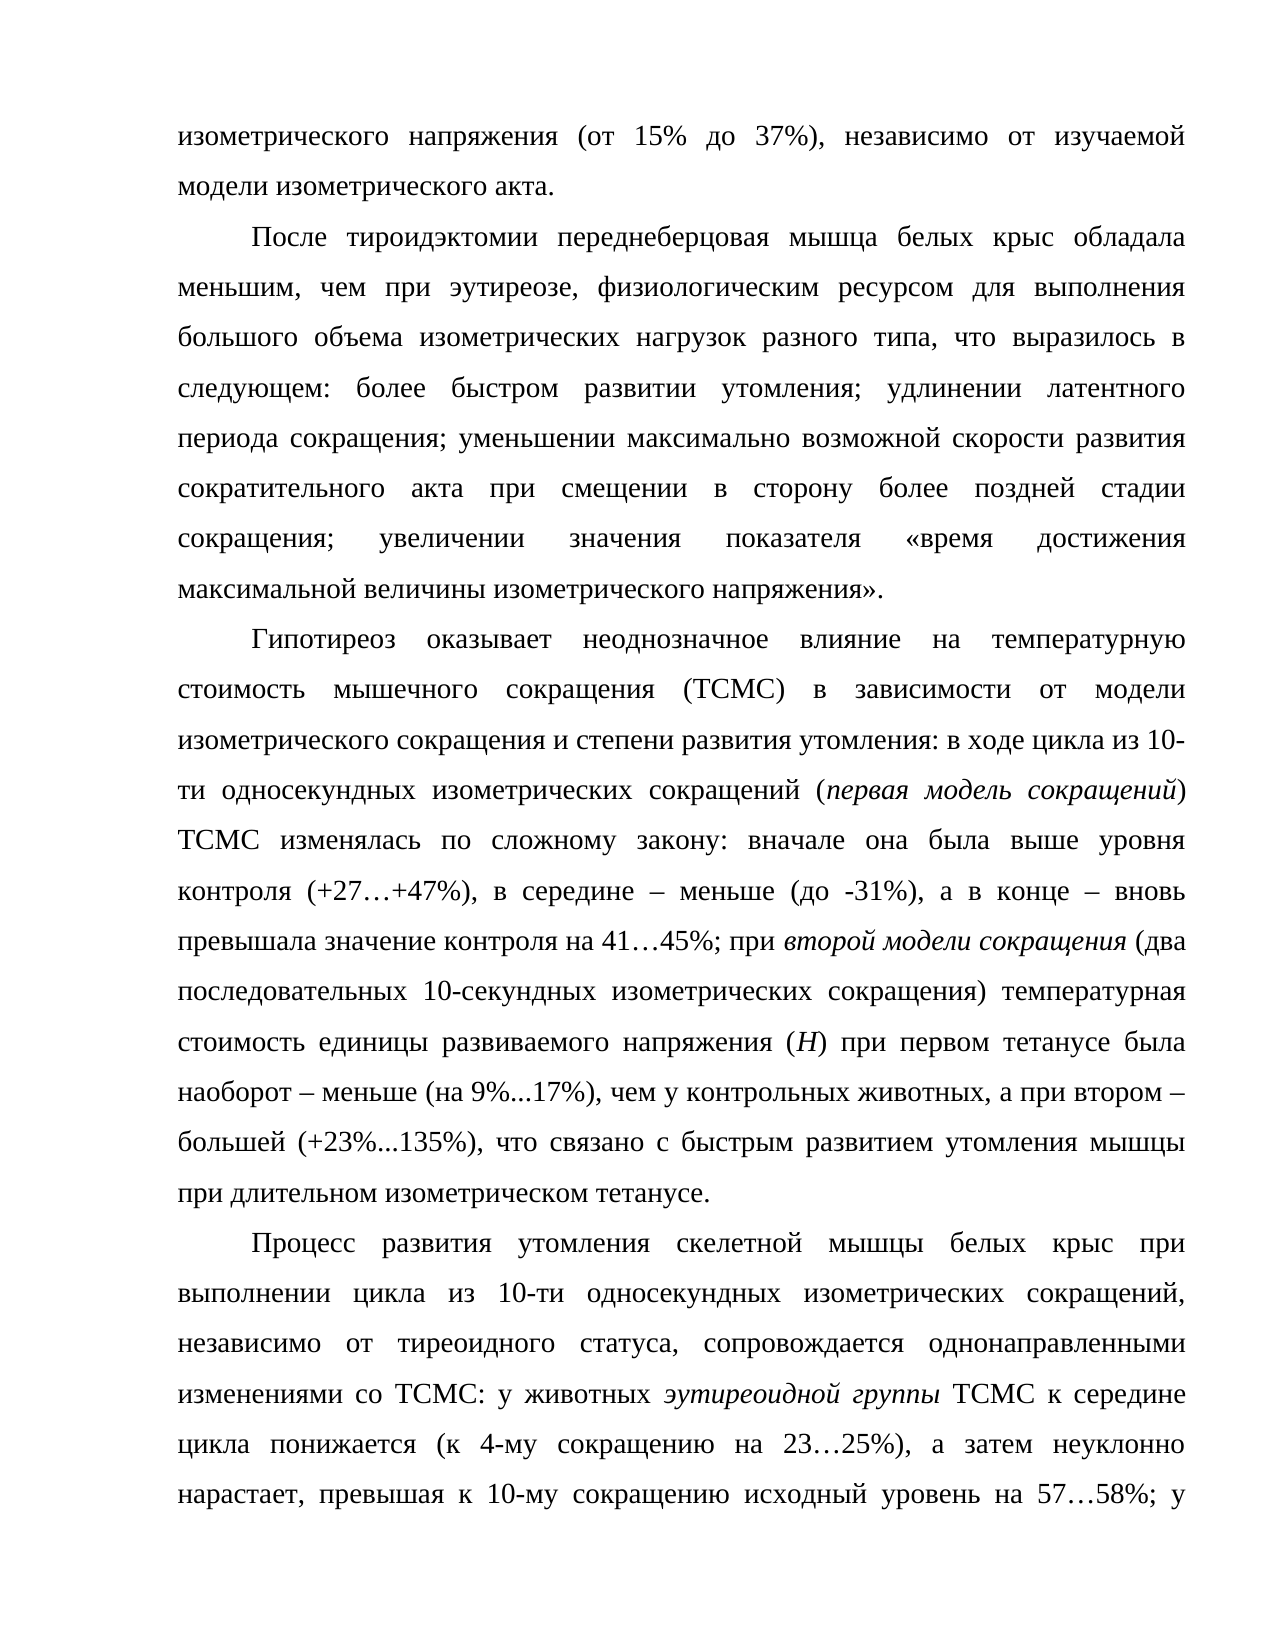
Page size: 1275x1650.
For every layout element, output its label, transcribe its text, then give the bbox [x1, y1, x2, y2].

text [177, 1225, 1186, 1510]
text После тироидэктомии переднеберцовая мышца белых крыс обладала меньшим, чем при эутиреозе, физиологическим ресурсом для выполнения большого объема изометрических нагрузок разного типа, что выразилось в следующем: более быстром развитии утомления; удлинении латентного периода сокращения; уменьшении максимально возможной скорости развития сократительного акта при смещении в сторону более поздней стадии сокращения; увеличении значения показателя «время достижения максимальной величины изометрического напряжения». [177, 219, 1186, 604]
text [177, 118, 1186, 202]
text Гипотиреоз оказывает неоднозначное влияние на температурную стоимость мышечного сокращения (ТСМС) в зависимости от модели изометрического сокращения и степени развития утомления: в ходе цикла из 10-ти односекундных изометрических сокращений (первая модель сокращений) ТСМС изменялась по сложному закону: вначале она была выше уровня контроля (+27…+47%), в середине – меньше (до -31%), а в конце – вновь превышала значение контроля на 41…45%; при второй модели сокращения (два последовательных 10-секундных изометрических сокращения) температурная стоимость единицы развиваемого напряжения (Н) при первом тетанусе была наоборот – меньше (на 9%...17%), чем у контрольных животных, а при втором – большей (+23%...135%), что связано с быстрым развитием утомления мышцы при длительном изометрическом тетанусе. [177, 621, 1186, 1208]
